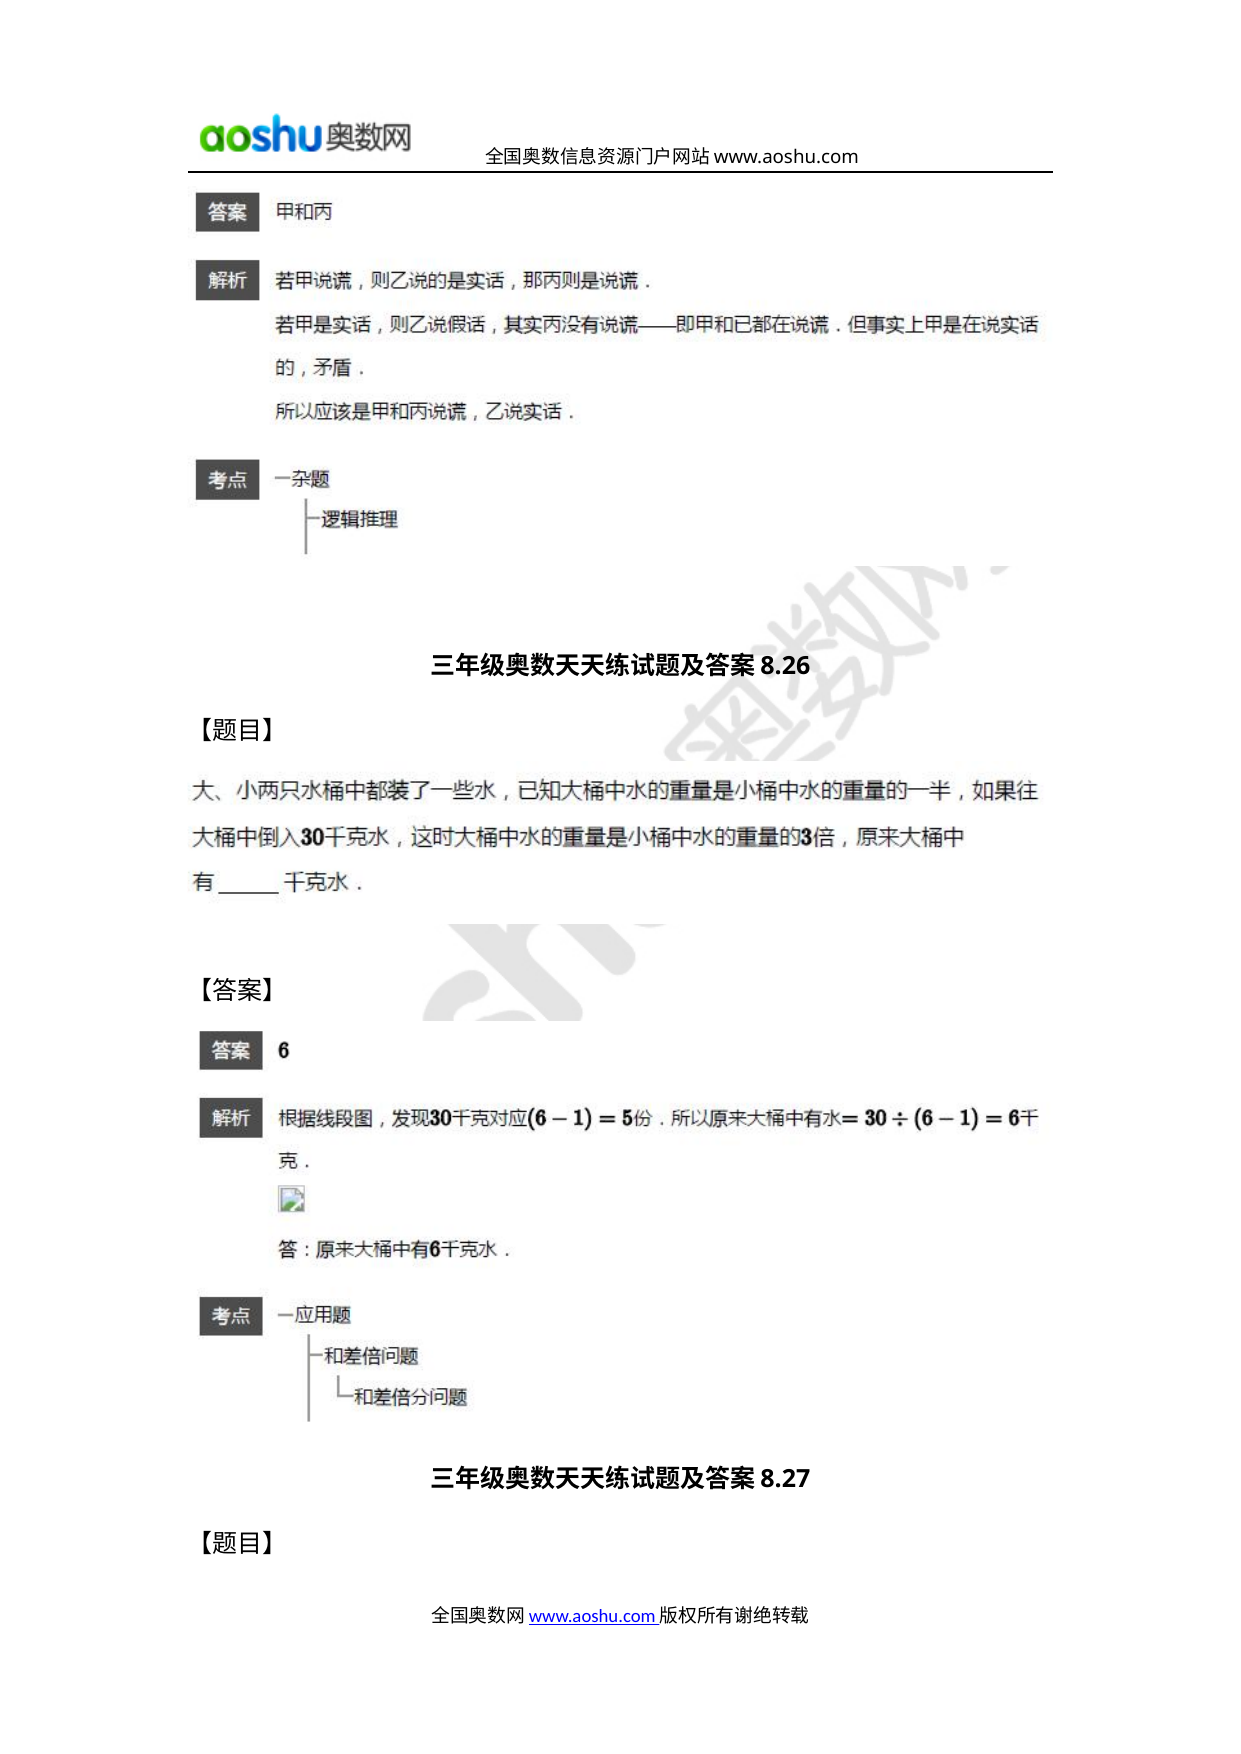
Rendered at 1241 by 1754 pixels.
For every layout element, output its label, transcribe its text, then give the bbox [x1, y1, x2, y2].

text 三年级奥数天天练试题及答案8.26 [187, 631, 1053, 696]
text 三年级奥数天天练试题及答案8.27 [187, 1444, 1053, 1509]
picture [187, 761, 1053, 956]
picture [187, 88, 485, 164]
text 【题目】 [187, 1509, 1053, 1574]
picture [187, 176, 1053, 631]
picture [187, 1021, 1053, 1432]
text 【答案】 [187, 956, 1053, 1021]
text 【题目】 [187, 696, 1053, 761]
